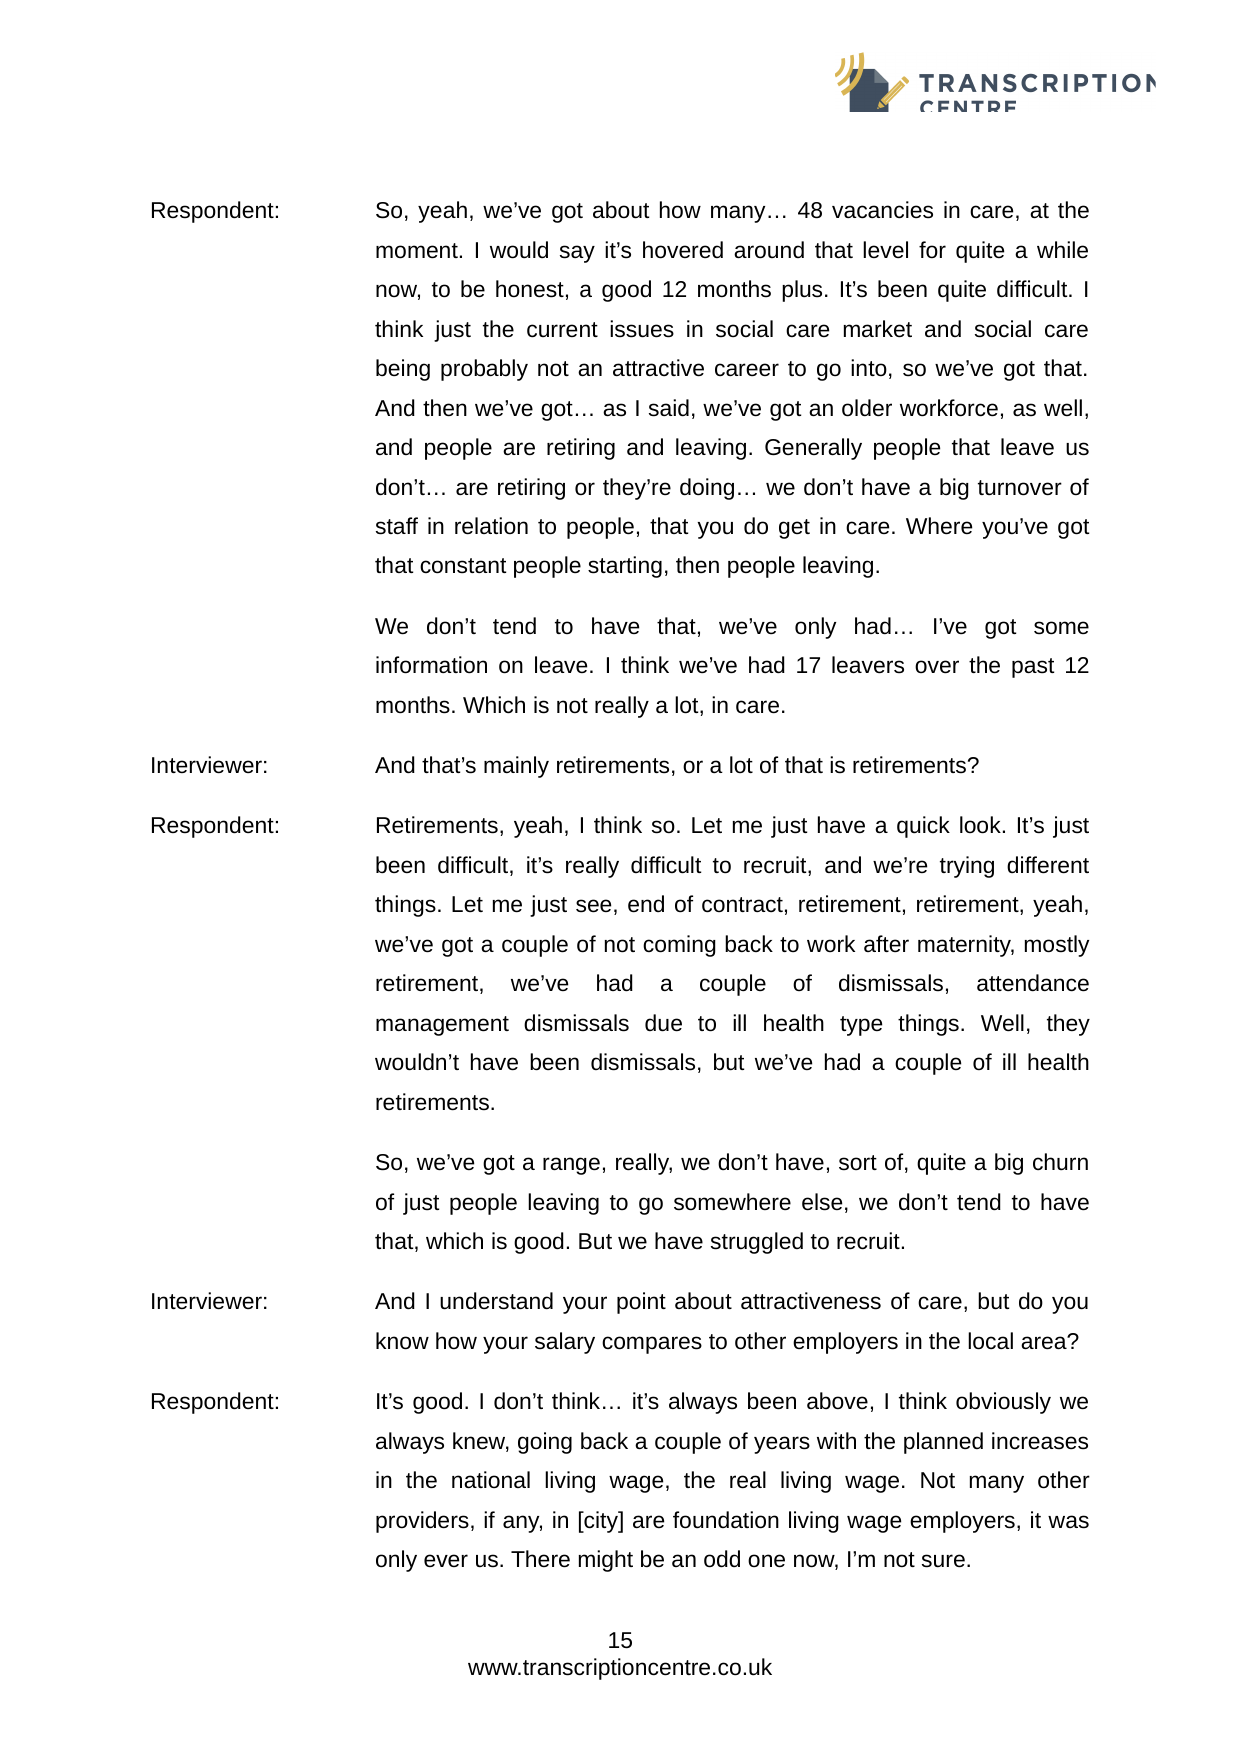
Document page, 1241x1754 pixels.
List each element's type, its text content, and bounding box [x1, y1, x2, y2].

text We don’t tend to have that, we’ve only had… I’ve got some information on leave. I think we’ve had 17 leavers over the past 12 months. Which is not really a lot, in care. [150, 613, 1090, 718]
text Respondent: Retirements, yeah, I think so. Let me just have a quick look. It’s just been difficult, it’s really difficult to recruit, and we’re trying different things. Let me just see, end of contract, retirement, retirement, yeah, we’ve got a couple of not coming back to work after maternity, mostly retirement, we’ve had a couple of dismissals, attendance management dismissals due to ill health type things. Well, they wouldn’t have been dismissals, but we’ve had a couple of ill health retirements. [150, 812, 1090, 1115]
text Interviewer: And that’s mainly retirements, or a lot of that is retirements? [150, 752, 1090, 778]
text So, we’ve got a range, really, we don’t have, sort of, quite a big churn of just people leaving to go somewhere else, we don’t tend to have that, which is good. But we have struggled to recruit. [150, 1149, 1090, 1254]
text Respondent: So, yeah, we’ve got about how many… 48 vacancies in care, at the moment. I would say it’s hovered around that level for quite a while now, to be honest, a good 12 months plus. It’s been quite difficult. I think just the current issues in social care market and social care being probably not an attractive career to go into, so we’ve got that. And then we’ve got… as I said, we’ve got an older workforce, as well, and people are retiring and leaving. Generally people that leave us don’t… are retiring or they’re doing… we don’t have a big turnover of staff in relation to people, that you do get in care. Where you’ve got that constant people starting, then people leaving. [150, 197, 1090, 579]
text Respondent: It’s good. I don’t think… it’s always been above, I think obviously we always knew, going back a couple of years with the planned increases in the national living wage, the real living wage. Not many other providers, if any, in [city] are foundation living wage employers, it was only ever us. There might be an odd one now, I’m not sure. [150, 1388, 1090, 1572]
text Interviewer: And I understand your point about attractiveness of care, but do you know how your salary compares to other employers in the local area? [150, 1288, 1090, 1354]
picture [834, 52, 1156, 112]
